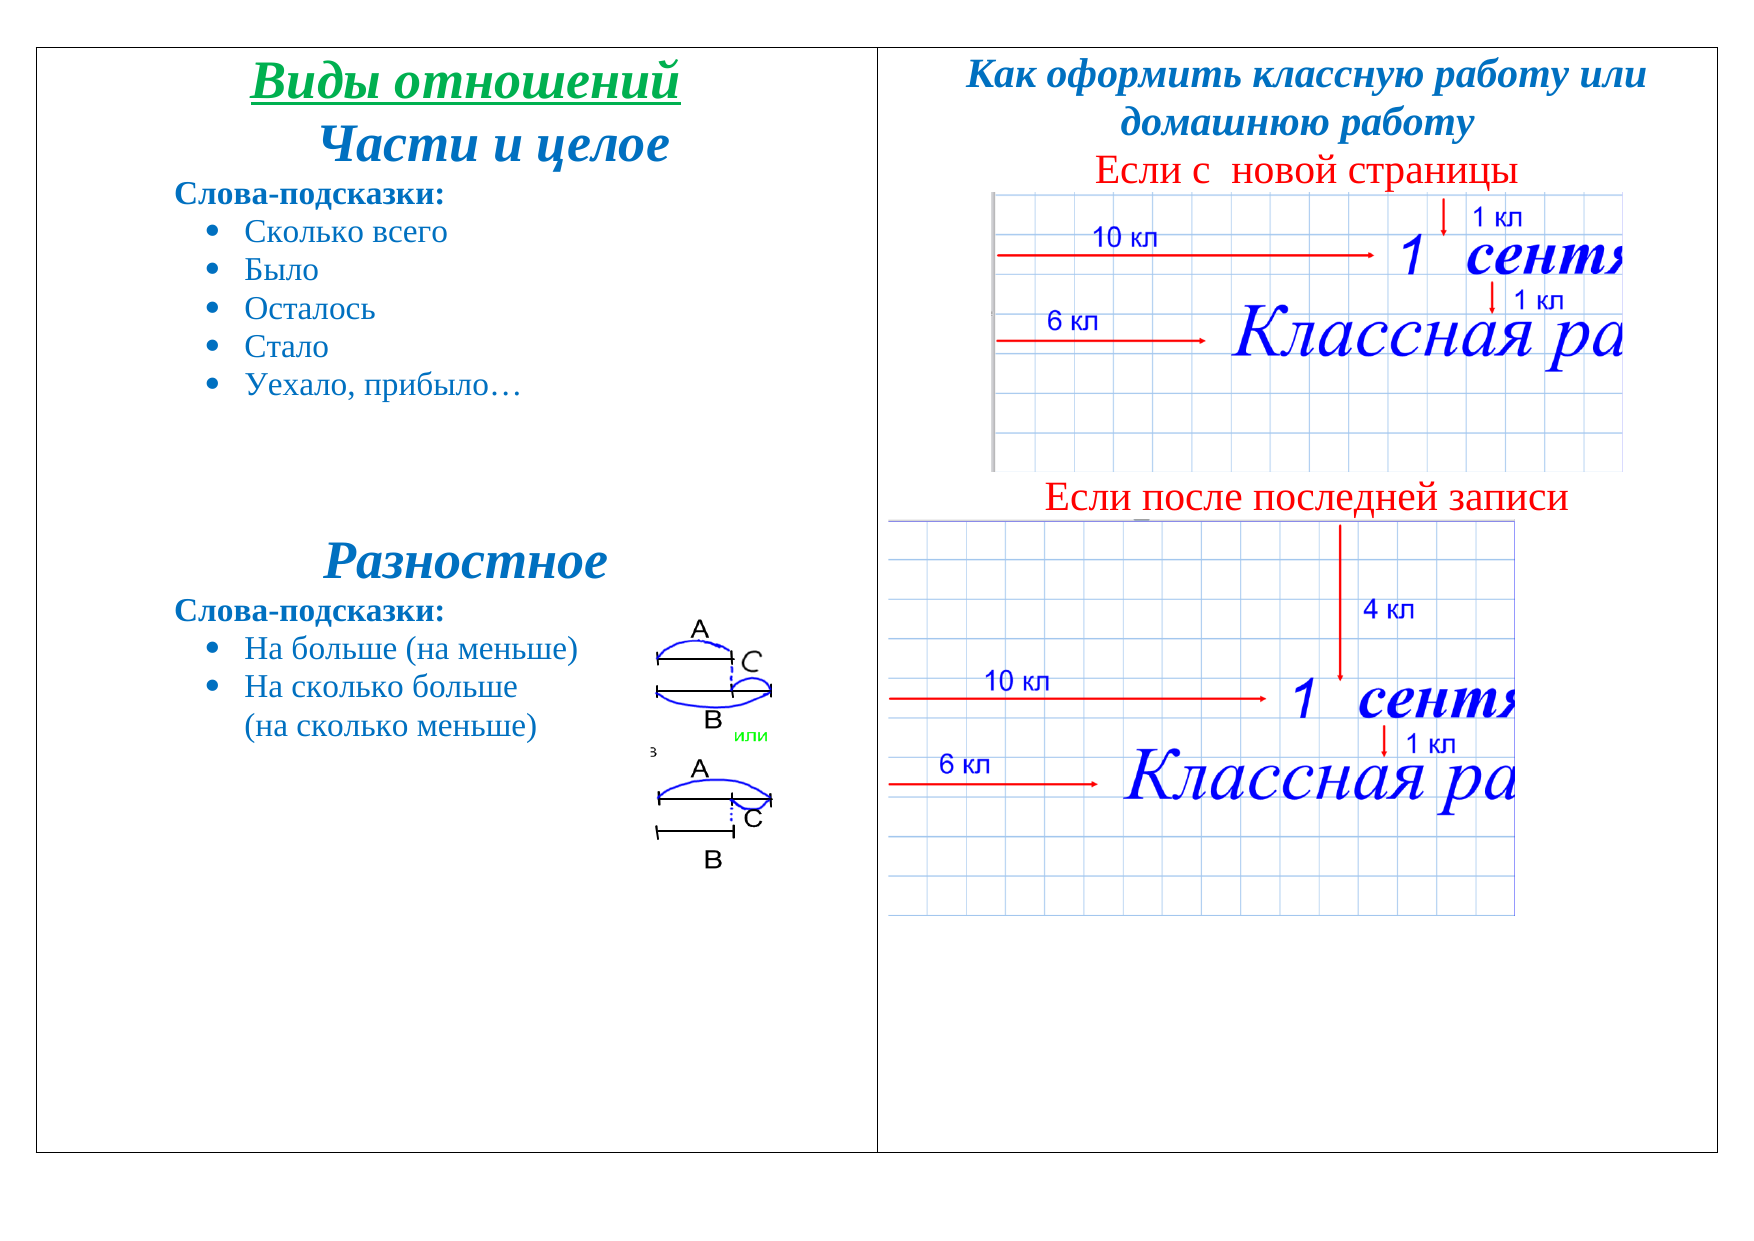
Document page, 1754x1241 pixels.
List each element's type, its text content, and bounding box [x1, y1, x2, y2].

table_cell Виды отношений Части и целое Слова-подсказки: Сколько всего Было Осталось Стало Уехало, прибыло… Разностное Слова-подсказки: На больше (на меньше) На сколько больше (на сколько меньше) [37, 48, 877, 1152]
picture [650, 597, 831, 885]
picture [888, 519, 1515, 916]
table_cell Как оформить классную работу или домашнюю работу Если с новой страницы Если после последней записи [878, 48, 1717, 1152]
picture [991, 192, 1623, 472]
